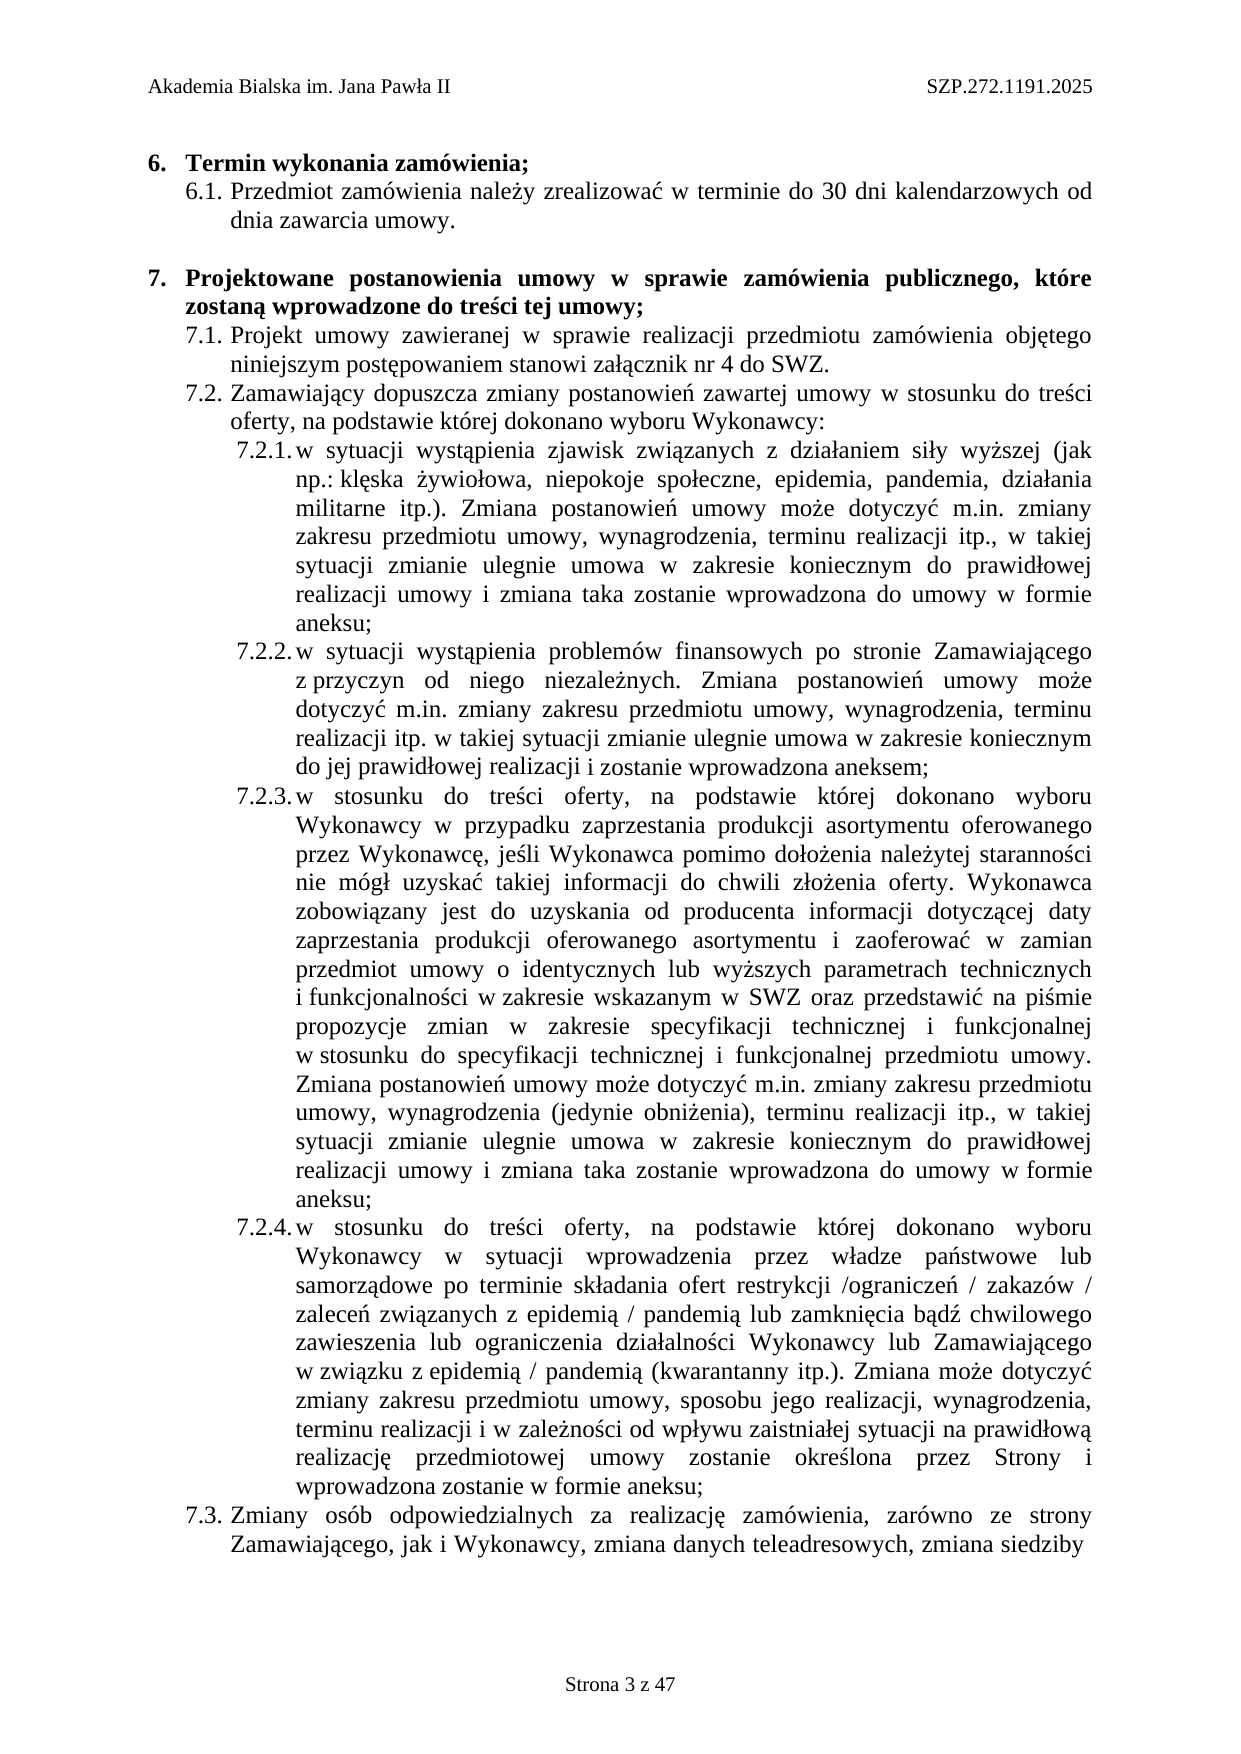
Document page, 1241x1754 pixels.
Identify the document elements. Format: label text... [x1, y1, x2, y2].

list Zamawiający dopuszcza zmiany postanowień zawartej umowy w stosunku do treści oferty, na podstawie której dokonano wyboru Wykonawcy: [185, 378, 1093, 435]
list Projekt umowy zawieranej w sprawie realizacji przedmiotu zamówienia objętego niniejszym postępowaniem stanowi załącznik nr 4 do SWZ. [185, 320, 1093, 378]
list Termin wykonania zamówienia; [148, 148, 1093, 176]
list w stosunku do treści oferty, na podstawie której dokonano wyboru Wykonawcy w przypadku zaprzestania produkcji asortymentu oferowanego przez Wykonawcę, jeśli Wykonawca pomimo dołożenia należytej staranności nie mógł uzyskać takiej informacji do chwili złożenia oferty. Wykonawca zobowiązany jest do uzyskania od producenta informacji dotyczącej daty zaprzestania produkcji oferowanego asortymentu i zaoferować w zamian przedmiot umowy o identycznych lub wyższych parametrach technicznych i funkcjonalności w zakresie wskazanym w SWZ oraz przedstawić na piśmie propozycje zmian w zakresie specyfikacji technicznej i funkcjonalnej w stosunku do specyfikacji technicznej i funkcjonalnej przedmiotu umowy. Zmiana postanowień umowy może dotyczyć m.in. zmiany zakresu przedmiotu umowy, wynagrodzenia (jedynie obniżenia), terminu realizacji itp., w takiej sytuacji zmianie ulegnie umowa w zakresie koniecznym do prawidłowej realizacji umowy i zmiana taka zostanie wprowadzona do umowy w formie aneksu; [236, 781, 1093, 1212]
list Przedmiot zamówienia należy zrealizować w terminie do 30 dni kalendarzowych od dnia zawarcia umowy. [185, 176, 1093, 234]
list Projektowane postanowienia umowy w sprawie zamówienia publicznego, które zostaną wprowadzone do treści tej umowy; [148, 263, 1093, 320]
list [185, 1500, 1093, 1557]
list w sytuacji wystąpienia problemów finansowych po stronie Zamawiającego z przyczyn od niego niezależnych. Zmiana postanowień umowy może dotyczyć m.in. zmiany zakresu przedmiotu umowy, wynagrodzenia, terminu realizacji itp. w takiej sytuacji zmianie ulegnie umowa w zakresie koniecznym do jej prawidłowej realizacji i zostanie wprowadzona aneksem; [236, 636, 1093, 781]
list w stosunku do treści oferty, na podstawie której dokonano wyboru Wykonawcy w sytuacji wprowadzenia przez władze państwowe lub samorządowe po terminie składania ofert restrykcji /ograniczeń / zakazów / zaleceń związanych z epidemią / pandemią lub zamknięcia bądź chwilowego zawieszenia lub ograniczenia działalności Wykonawcy lub Zamawiającego w związku z epidemią / pandemią (kwarantanny itp.). Zmiana może dotyczyć zmiany zakresu przedmiotu umowy, sposobu jego realizacji, wynagrodzenia, terminu realizacji i w zależności od wpływu zaistniałej sytuacji na prawidłową realizację przedmiotowej umowy zostanie określona przez Strony i wprowadzona zostanie w formie aneksu; [236, 1212, 1093, 1500]
list w sytuacji wystąpienia zjawisk związanych z działaniem siły wyższej (jak np.: klęska żywiołowa, niepokoje społeczne, epidemia, pandemia, działania militarne itp.). Zmiana postanowień umowy może dotyczyć m.in. zmiany zakresu przedmiotu umowy, wynagrodzenia, terminu realizacji itp., w takiej sytuacji zmianie ulegnie umowa w zakresie koniecznym do prawidłowej realizacji umowy i zmiana taka zostanie wprowadzona do umowy w formie aneksu; [236, 435, 1093, 636]
